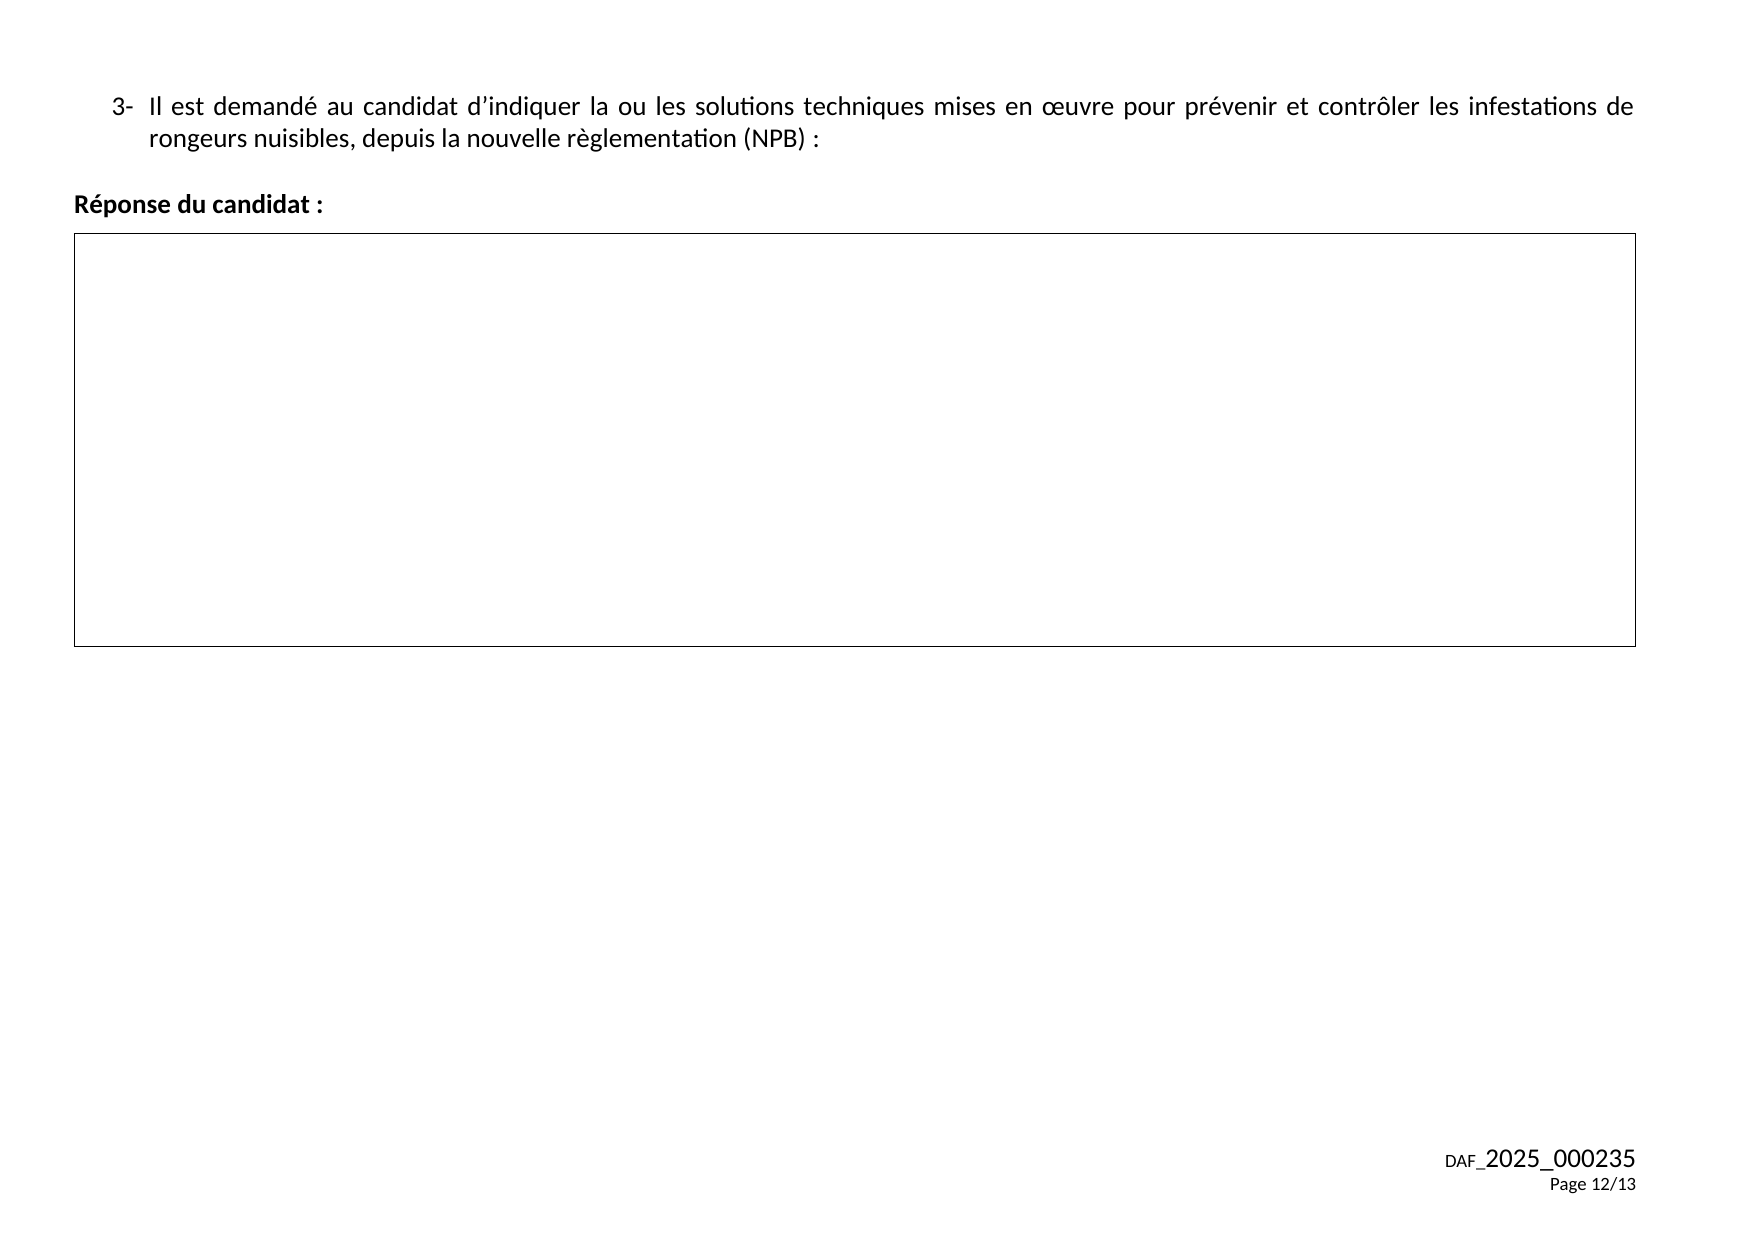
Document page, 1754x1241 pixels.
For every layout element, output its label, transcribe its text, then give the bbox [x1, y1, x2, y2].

list Il est demandé au candidat d’indiquer la ou les solutions techniques mises en œuvre pour prévenir et contrôler les infestations de rongeurs nuisibles, depuis la nouvelle règlementation (NPB) : [111, 89, 1636, 155]
table_header [75, 234, 1635, 646]
text Réponse du candidat : [74, 188, 1636, 221]
